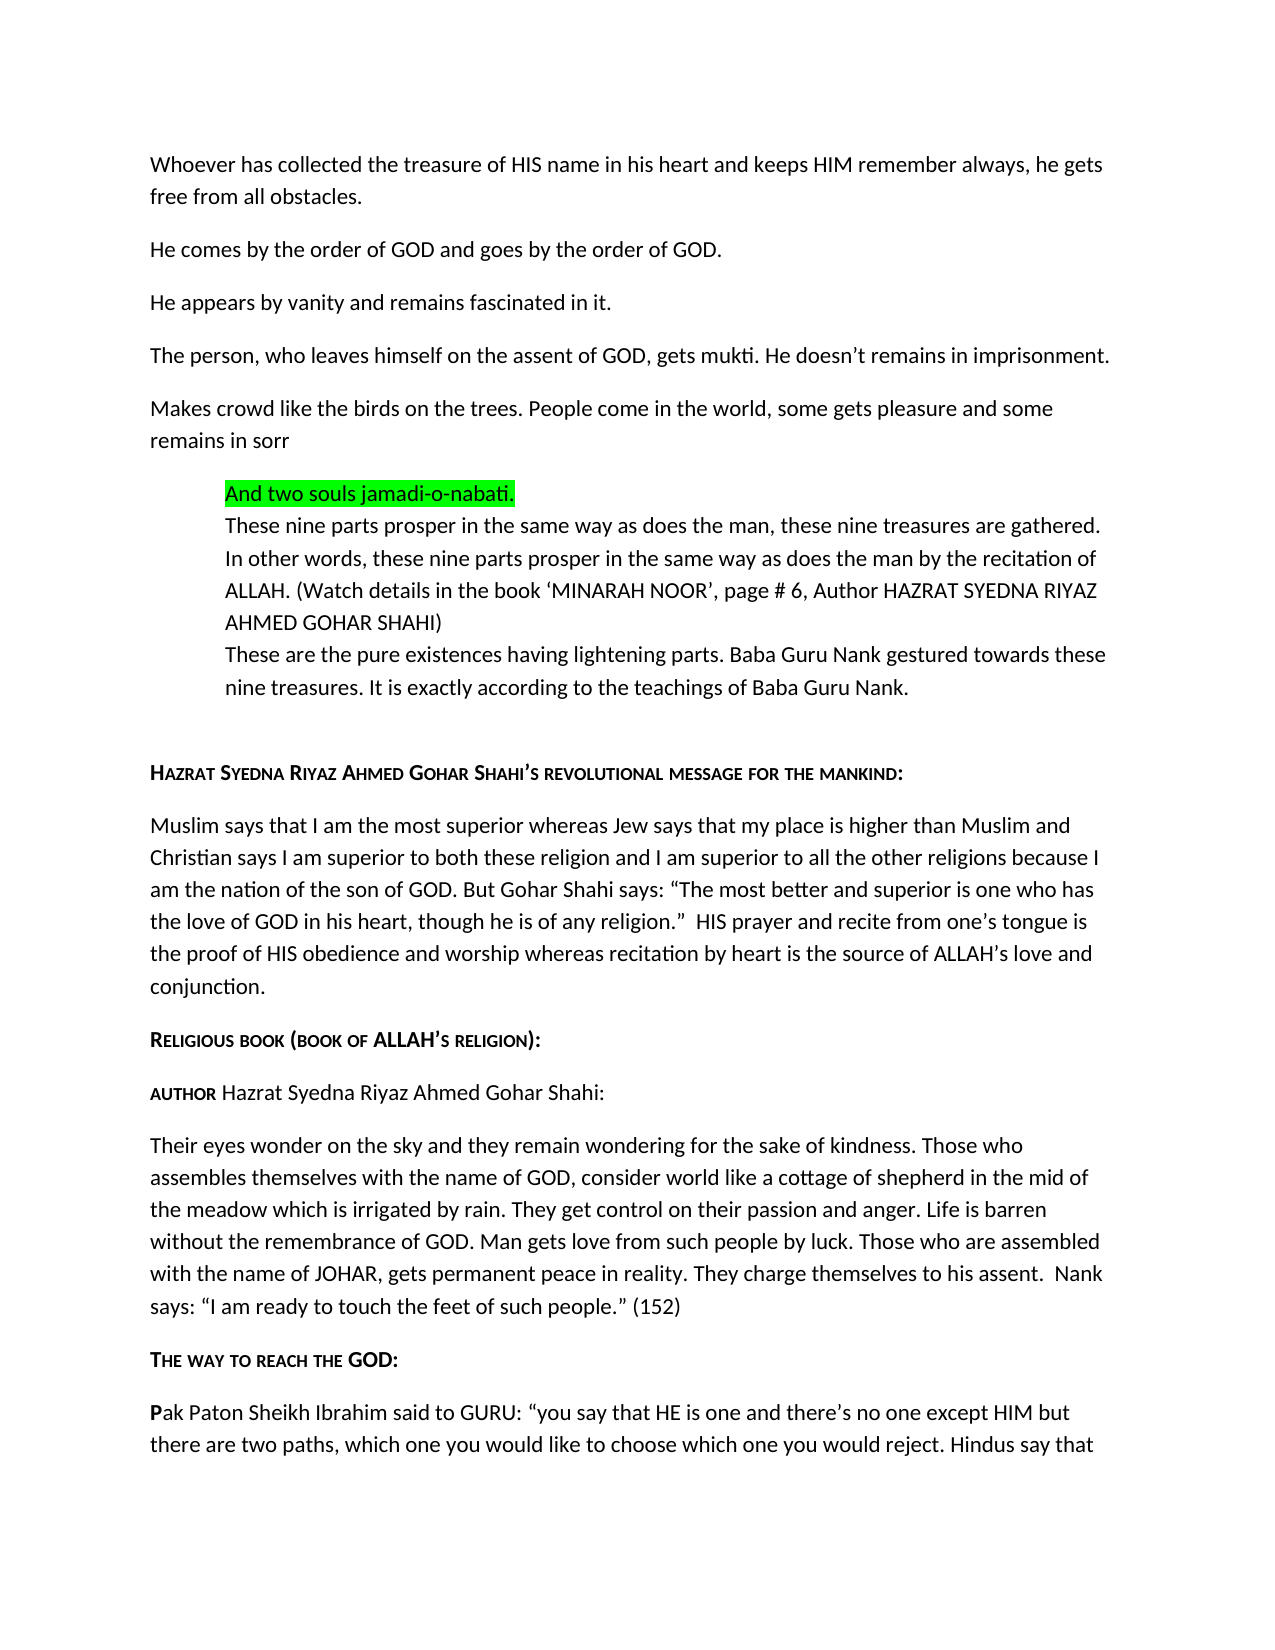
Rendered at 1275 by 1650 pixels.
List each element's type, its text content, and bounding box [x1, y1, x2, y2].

text He comes by the order of GOD and goes by the order of GOD. [150, 235, 1125, 263]
list And two souls jamadi-o-nabati. [225, 479, 1125, 507]
list These nine parts prosper in the same way as does the man, these nine treasures are gathered. [225, 512, 1125, 540]
text author Hazrat Syedna Riyaz Ahmed Gohar Shahi: [150, 1078, 1125, 1106]
text He appears by vanity and remains fascinated in it. [150, 288, 1125, 316]
text Whoever has collected the treasure of HIS name in his heart and keeps HIM remember always, he gets free from all obstacles. [150, 150, 1125, 210]
text Makes crowd like the birds on the trees. People come in the world, some gets pleasure and some remains in sorr [150, 394, 1125, 454]
list In other words, these nine parts prosper in the same way as does the man by the recitation of ALLAH. (Watch details in the book ‘MINARAH NOOR’, page # 6, Author HAZRAT SYEDNA RIYAZ AHMED GOHAR SHAHI) [225, 544, 1125, 636]
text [150, 1398, 1125, 1458]
text The person, who leaves himself on the assent of GOD, gets mukti. He doesn’t remains in imprisonment. [150, 341, 1125, 369]
text Their eyes wonder on the sky and they remain wondering for the sake of kindness. Those who assembles themselves with the name of GOD, consider world like a cottage of shepherd in the mid of the meadow which is irrigated by rain. They get control on their passion and anger. Life is barren without the remembrance of GOD. Man gets love from such people by luck. Those who are assembled with the name of JOHAR, gets permanent peace in reality. They charge themselves to his assent. Nank says: “I am ready to touch the feet of such people.” (152) [150, 1131, 1125, 1320]
list These are the pure existences having lightening parts. Baba Guru Nank gestured towards these nine treasures. It is exactly according to the teachings of Baba Guru Nank. [225, 640, 1125, 701]
text Muslim says that I am the most superior whereas Jew says that my place is higher than Muslim and Christian says I am superior to both these religion and I am superior to all the other religions because I am the nation of the son of GOD. But Gohar Shahi says: “The most better and superior is one who has the love of GOD in his heart, though he is of any religion.” HIS prayer and recite from one’s tongue is the proof of HIS obedience and worship whereas recitation by heart is the source of ALLAH’s love and conjunction. [150, 811, 1125, 1000]
text Hazrat Syedna Riyaz Ahmed Gohar Shahi’s revolutional message for the mankind: [150, 758, 1125, 786]
text Religious book (book of ALLAH’s religion): [150, 1025, 1125, 1053]
text The way to reach the GOD: [150, 1345, 1125, 1373]
